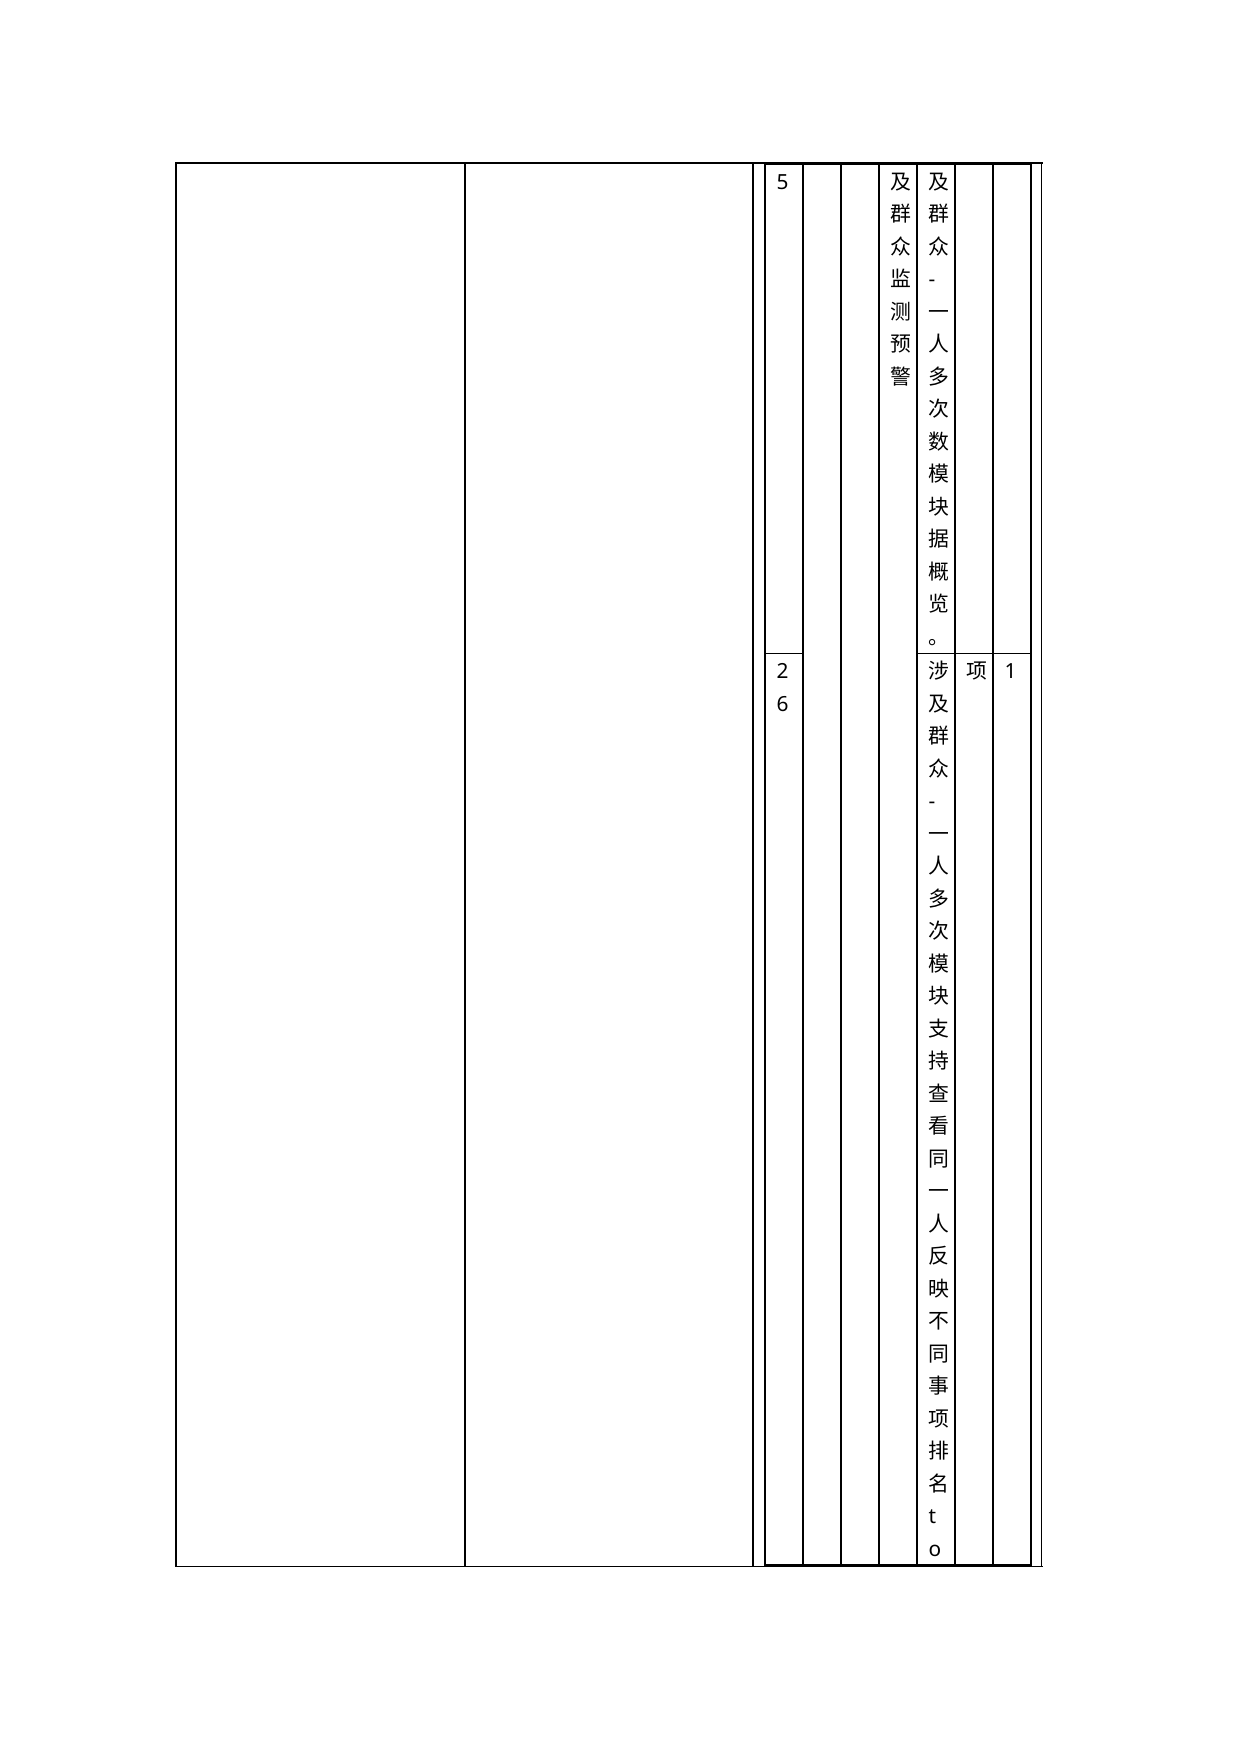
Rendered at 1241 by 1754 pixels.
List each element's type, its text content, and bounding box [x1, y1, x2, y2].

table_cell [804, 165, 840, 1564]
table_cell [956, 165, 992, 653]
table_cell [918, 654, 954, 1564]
table_cell [466, 164, 752, 1566]
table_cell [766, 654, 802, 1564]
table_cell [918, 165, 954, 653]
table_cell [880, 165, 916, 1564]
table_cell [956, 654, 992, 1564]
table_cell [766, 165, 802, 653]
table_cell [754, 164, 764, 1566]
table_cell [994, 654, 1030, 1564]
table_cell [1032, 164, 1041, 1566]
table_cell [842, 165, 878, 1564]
table_cell 1 [177, 164, 464, 1566]
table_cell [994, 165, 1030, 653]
